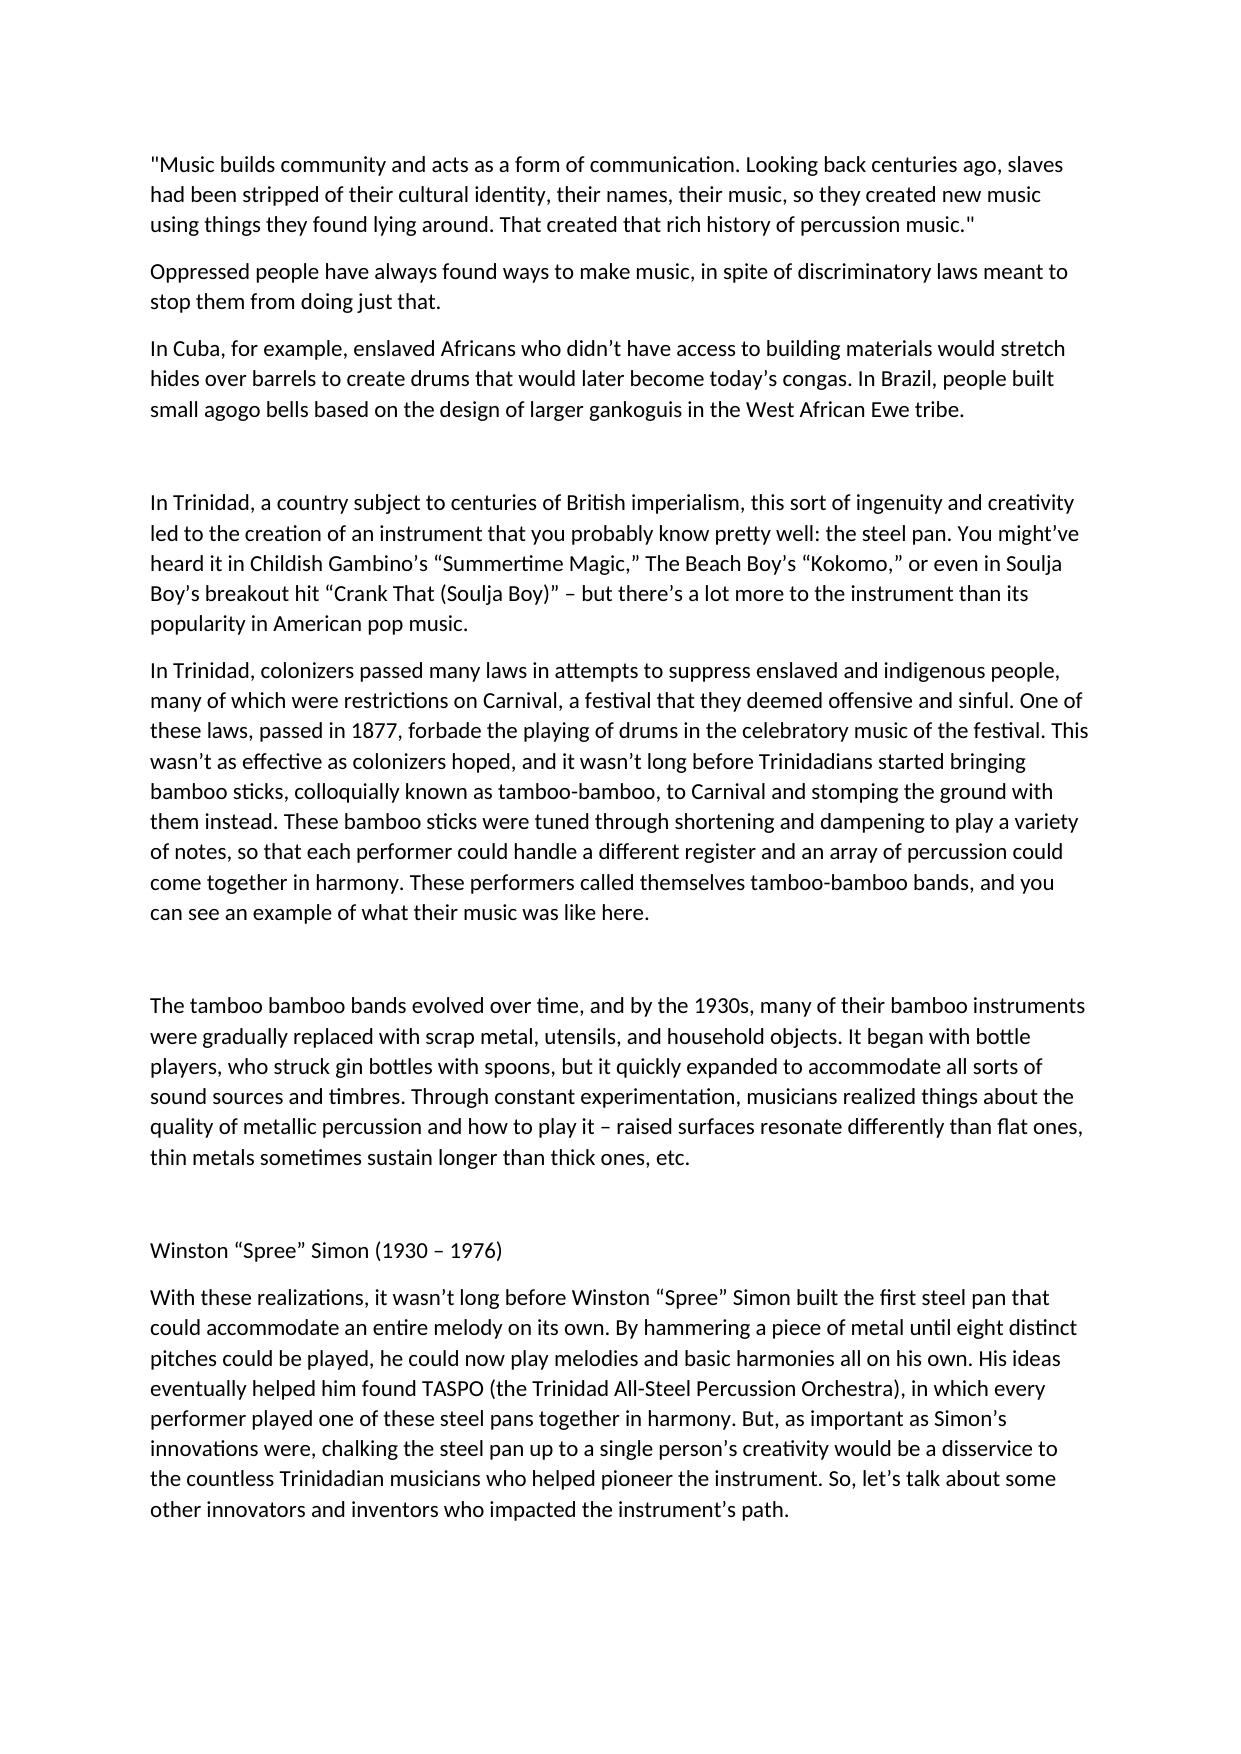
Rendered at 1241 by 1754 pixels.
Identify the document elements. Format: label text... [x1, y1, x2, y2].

text In Trinidad, colonizers passed many laws in attempts to suppress enslaved and indigenous people, many of which were restrictions on Carnival, a festival that they deemed offensive and sinful. One of these laws, passed in 1877, forbade the playing of drums in the celebratory music of the festival. This wasn’t as effective as colonizers hoped, and it wasn’t long before Trinidadians started bringing bamboo sticks, colloquially known as tamboo-bamboo, to Carnival and stomping the ground with them instead. These bamboo sticks were tuned through shortening and dampening to play a variety of notes, so that each performer could handle a different register and an array of percussion could come together in harmony. These performers called themselves tamboo-bamboo bands, and you can see an example of what their music was like here. [150, 656, 1090, 926]
text Winston “Spree” Simon (1930 – 1976) [150, 1236, 1090, 1264]
text Oppressed people have always found ways to make music, in spite of discriminatory laws meant to stop them from doing just that. [150, 257, 1090, 316]
text The tamboo bamboo bands evolved over time, and by the 1930s, many of their bamboo instruments were gradually replaced with scrap metal, utensils, and household objects. It began with bottle players, who struck gin bottles with spoons, but it quickly expanded to accommodate all sorts of sound sources and timbres. Through constant experimentation, musicians realized things about the quality of metallic percussion and how to play it – raised surfaces resonate differently than flat ones, thin metals sometimes sustain longer than thick ones, etc. [150, 992, 1090, 1171]
text With these realizations, it wasn’t long before Winston “Spree” Simon built the first steel pan that could accommodate an entire melody on its own. By hammering a piece of metal until eight distinct pitches could be played, he could now play melodies and basic harmonies all on his own. His ideas eventually helped him found TASPO (the Trinidad All-Steel Percussion Orchestra), in which every performer played one of these steel pans together in harmony. But, as important as Simon’s innovations were, chalking the steel pan up to a single person’s creativity would be a disservice to the countless Trinidadian musicians who helped pioneer the instrument. So, let’s talk about some other innovators and inventors who impacted the instrument’s path. [150, 1283, 1090, 1523]
text In Cuba, for example, enslaved Africans who didn’t have access to building materials would stretch hides over barrels to create drums that would later become today’s congas. In Brazil, people built small agogo bells based on the design of larger gankoguis in the West African Ewe tribe. [150, 334, 1090, 423]
text "Music builds community and acts as a form of communication. Looking back centuries ago, slaves had been stripped of their cultural identity, their names, their music, so they created new music using things they found lying around. That created that rich history of percussion music." [150, 150, 1090, 238]
text In Trinidad, a country subject to centuries of British imperialism, this sort of ingenuity and creativity led to the creation of an instrument that you probably know pretty well: the steel pan. You might’ve heard it in Childish Gambino’s “Summertime Magic,” The Beach Boy’s “Kokomo,” or even in Soulja Boy’s breakout hit “Crank That (Soulja Boy)” – but there’s a lot more to the instrument than its popularity in American pop music. [150, 488, 1090, 637]
